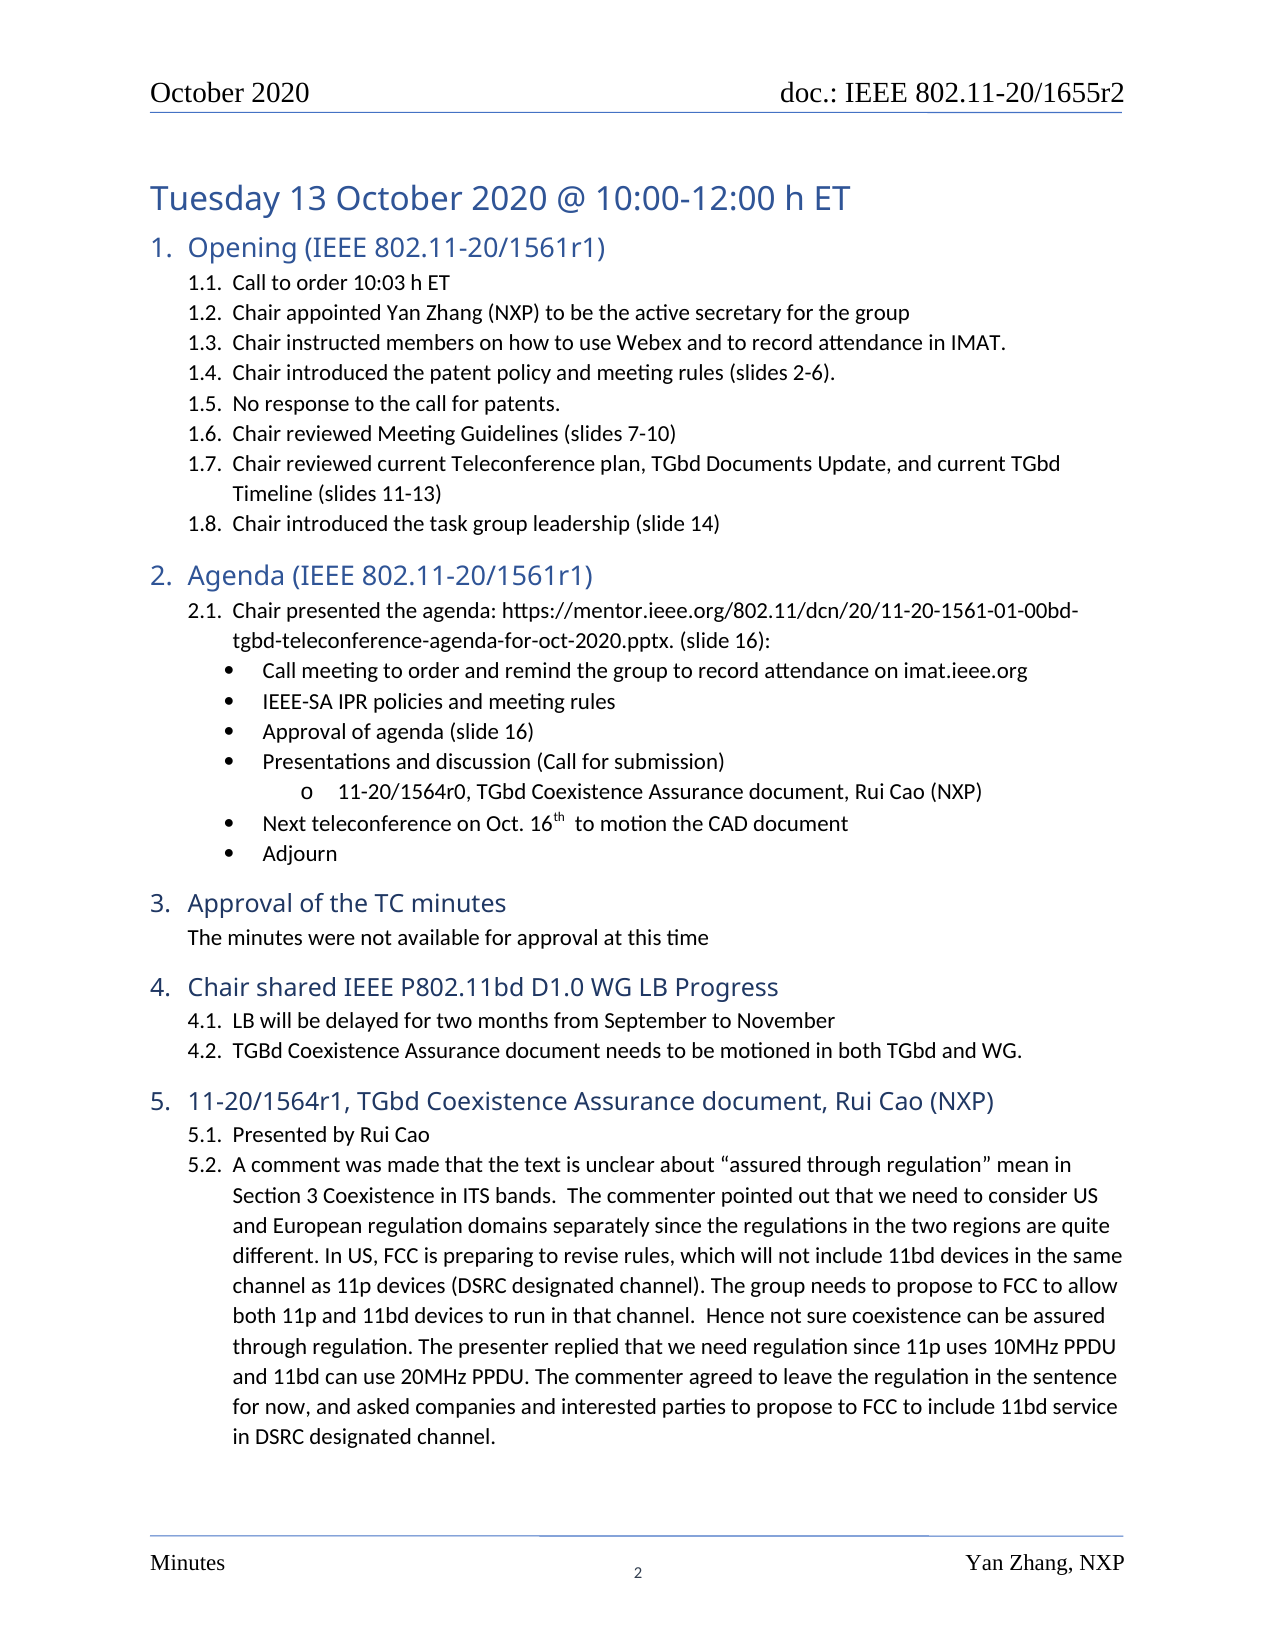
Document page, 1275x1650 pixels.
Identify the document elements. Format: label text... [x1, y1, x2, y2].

list LB will be delayed for two months from September to November [187, 1006, 1125, 1034]
list Chair instructed members on how to use Webex and to record attendance in IMAT. [187, 328, 1125, 356]
subtitle 11-20/1564r1, TGbd Coexistence Assurance document, Rui Cao (NXP) [150, 1083, 1125, 1118]
subtitle Agenda (IEEE 802.11-20/1561r1) [150, 556, 1125, 593]
list Next teleconference on Oct. 16th to motion the CAD document [225, 809, 1125, 837]
list Chair introduced the task group leadership (slide 14) [187, 509, 1125, 538]
list IEEE-SA IPR policies and meeting rules [225, 687, 1125, 715]
subtitle Tuesday 13 October 2020 @ 10:00-12:00 h ET [150, 175, 1125, 220]
list Chair introduced the patent policy and meeting rules (slides 2-6). [187, 358, 1125, 387]
list Chair appointed Yan Zhang (NXP) to be the active secretary for the group [187, 298, 1125, 326]
list Adjourn [225, 839, 1125, 867]
list Call meeting to order and remind the group to record attendance on imat.ieee.org [225, 657, 1125, 685]
list No response to the call for patents. [187, 389, 1125, 417]
list A comment was made that the text is unclear about “assured through regulation” mean in Section 3 Coexistence in ITS bands. The commenter pointed out that we need to consider US and European regulation domains separately since the regulations in the two regions are quite different. In US, FCC is preparing to revise rules, which will not include 11bd devices in the same channel as 11p devices (DSRC designated channel). The group needs to propose to FCC to allow both 11p and 11bd devices to run in that channel. Hence not sure coexistence can be assured through regulation. The presenter replied that we need regulation since 11p uses 10MHz PPDU and 11bd can use 20MHz PPDU. The commenter agreed to leave the regulation in the sentence for now, and asked companies and interested parties to propose to FCC to include 11bd service in DSRC designated channel. [187, 1151, 1125, 1450]
list Approval of agenda (slide 16) [225, 717, 1125, 745]
subtitle Opening (IEEE 802.11-20/1561r1) [150, 228, 1125, 265]
subtitle Approval of the TC minutes [150, 886, 1125, 920]
subtitle Chair shared IEEE P802.11bd D1.0 WG LB Progress [150, 970, 1125, 1004]
list Presented by Rui Cao [187, 1120, 1125, 1148]
text The minutes were not available for approval at this time [187, 923, 1125, 951]
list Call to order 10:03 h ET [187, 268, 1125, 296]
list Chair reviewed current Teleconference plan, TGbd Documents Update, and current TGbd Timeline (slides 11-13) [187, 449, 1125, 507]
list Presentations and discussion (Call for submission) [225, 747, 1125, 775]
list Chair reviewed Meeting Guidelines (slides 7-10) [187, 419, 1125, 447]
list Chair presented the agenda: https://mentor.ieee.org/802.11/dcn/20/11-20-1561-01-00bd-tgbd-teleconference-agenda-for-oct-2020.pptx. (slide 16): [187, 596, 1125, 654]
list TGBd Coexistence Assurance document needs to be motioned in both TGbd and WG. [187, 1037, 1125, 1065]
list 11-20/1564r0, TGbd Coexistence Assurance document, Rui Cao (NXP) [300, 777, 1125, 807]
